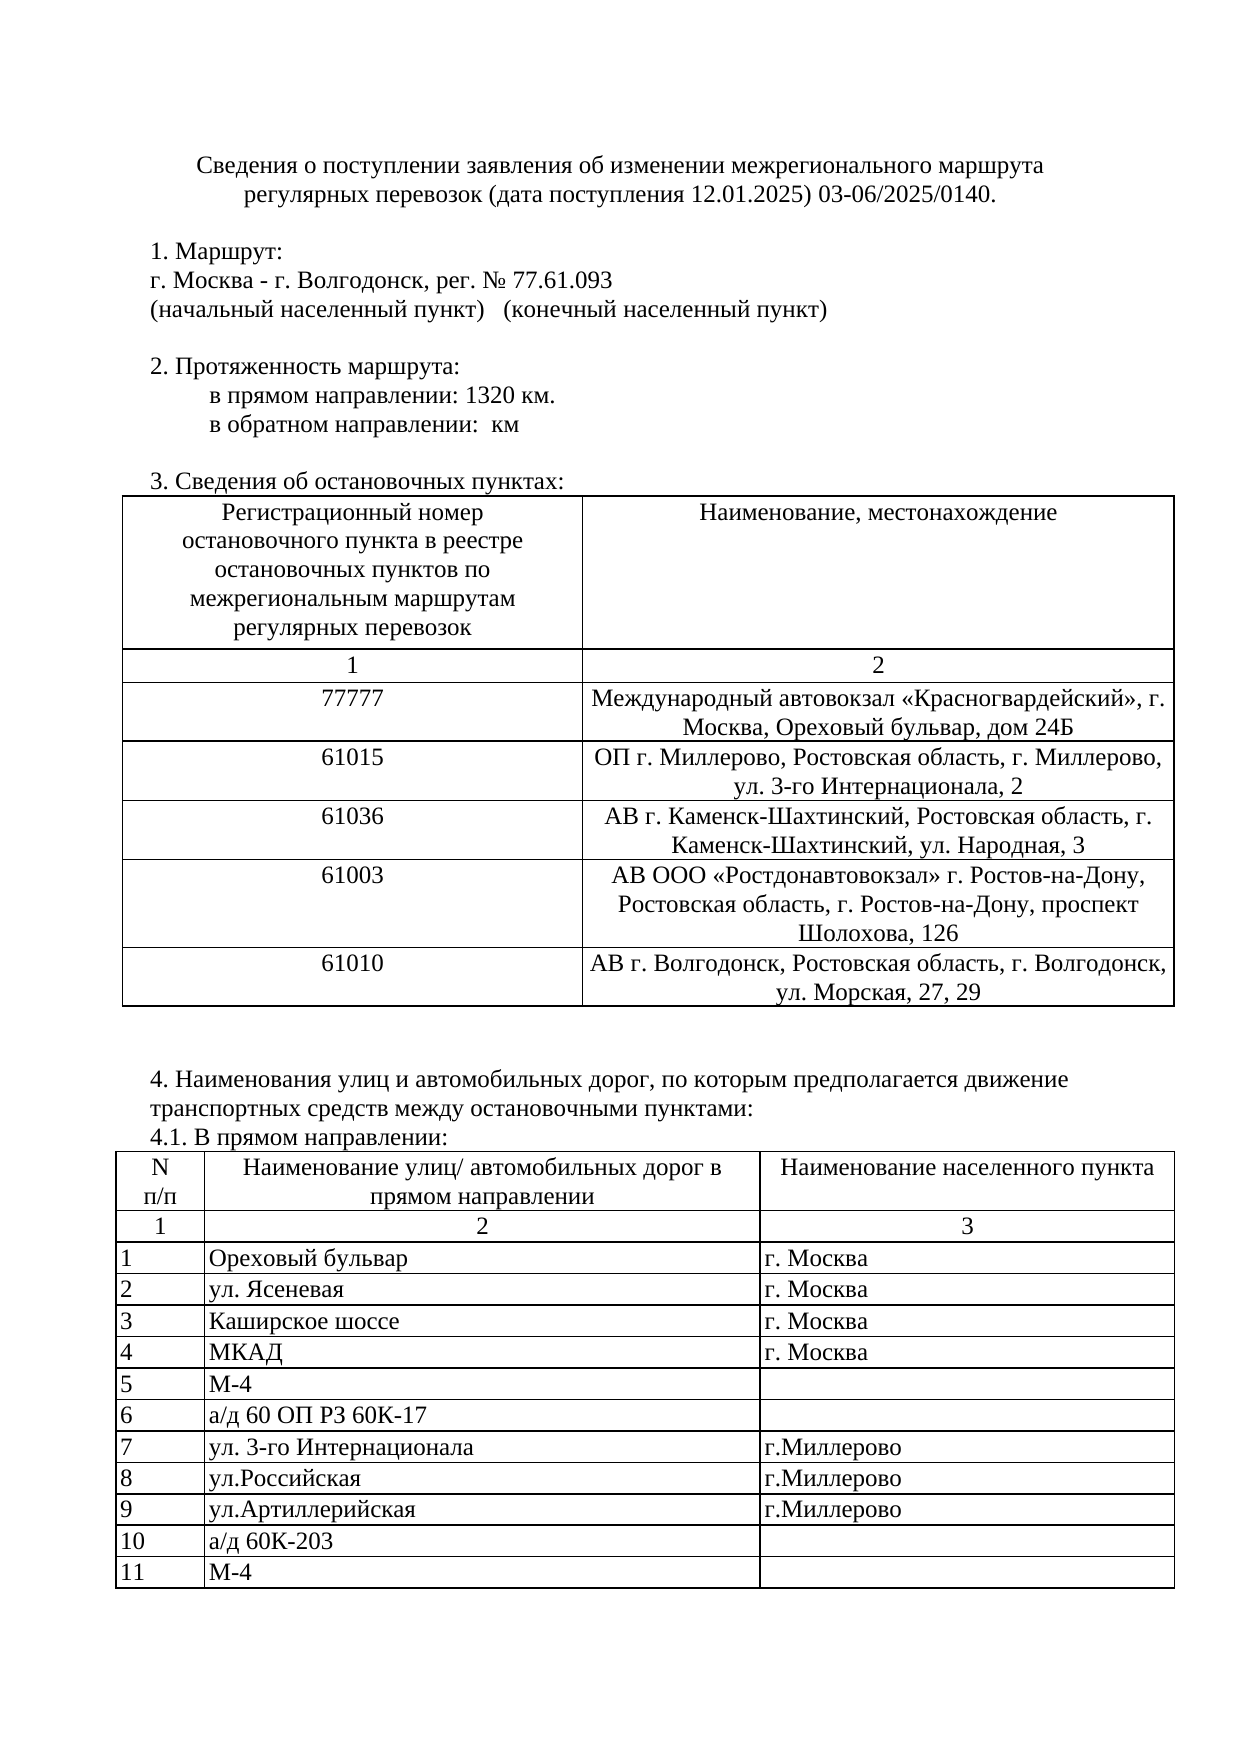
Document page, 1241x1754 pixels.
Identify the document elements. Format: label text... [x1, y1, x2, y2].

table_cell 4 [117, 1337, 204, 1367]
text 1. Маршрут: [150, 236, 1090, 265]
table_cell АВ ООО «Ростдонавтовокзал» г. Ростов-на-Дону, Ростовская область, г. Ростов-на-Дону, проспект Шолохова, 126 [583, 860, 1173, 946]
table_cell 6 [117, 1400, 204, 1430]
table_cell 8 [117, 1463, 204, 1493]
table_cell а/д 60К-203 [205, 1526, 759, 1556]
table_cell 10 [117, 1526, 204, 1556]
text Сведения о поступлении заявления об изменении межрегионального маршрута регулярных перевозок (дата поступления 12.01.2025) 03-06/2025/0140. [150, 150, 1090, 207]
table_cell АВ г. Волгодонск, Ростовская область, г. Волгодонск, ул. Морская, 27, 29 [583, 948, 1173, 1005]
text г. Москва - г. Волгодонск, рег. № 77.61.093 [150, 265, 1090, 294]
text 3. Сведения об остановочных пунктах: [150, 466, 1090, 495]
table_cell 1 [117, 1243, 204, 1273]
table_cell Международный автовокзал «Красногвардейский», г. Москва, Ореховый бульвар, дом 24Б [583, 683, 1173, 740]
text (начальный населенный пункт) (конечный населенный пункт) [150, 294, 1090, 322]
table_cell 2 [117, 1274, 204, 1304]
table_cell а/д 60 ОП РЗ 60К-17 [205, 1400, 759, 1430]
table_cell г.Миллерово [761, 1463, 1174, 1493]
table_cell 7 [117, 1432, 204, 1461]
text в обратном направлении: км [150, 409, 1090, 437]
table_cell М-4 [205, 1557, 759, 1587]
table_header Наименование, местонахождение [583, 497, 1173, 648]
table_cell г. Москва [761, 1306, 1174, 1336]
table_cell [761, 1400, 1174, 1430]
table_cell АВ г. Каменск-Шахтинский, Ростовская область, г. Каменск-Шахтинский, ул. Народная, 3 [583, 801, 1173, 858]
table_cell [761, 1526, 1174, 1556]
table_cell Каширское шоссе [205, 1306, 759, 1336]
table_cell 61003 [123, 860, 582, 946]
table_cell 61036 [123, 801, 582, 858]
table_cell ул.Российская [205, 1463, 759, 1493]
table_cell 2 [205, 1211, 759, 1241]
table_cell [761, 1369, 1174, 1398]
table_cell ул.Артиллерийская [205, 1495, 759, 1524]
table_cell 77777 [123, 683, 582, 740]
table_cell г.Миллерово [761, 1432, 1174, 1461]
text 4.1. В прямом направлении: [150, 1122, 1090, 1151]
table_cell г.Миллерово [761, 1495, 1174, 1524]
table_cell [761, 1557, 1174, 1587]
table_header N п/п [117, 1152, 204, 1210]
table_cell 3 [117, 1306, 204, 1336]
table_cell г. Москва [761, 1274, 1174, 1304]
table_cell М-4 [205, 1369, 759, 1398]
table_cell г. Москва [761, 1243, 1174, 1273]
table_cell 61010 [123, 948, 582, 1005]
table_cell Ореховый бульвар [205, 1243, 759, 1273]
table_cell 1 [117, 1211, 204, 1241]
table_cell 3 [761, 1211, 1174, 1241]
table_cell ул. 3-го Интернационала [205, 1432, 759, 1461]
text 2. Протяженность маршрута: [150, 351, 1090, 380]
table_cell ул. Ясеневая [205, 1274, 759, 1304]
table_header Регистрационный номер остановочного пункта в реестре остановочных пунктов по межрегиональным маршрутам регулярных перевозок [123, 497, 582, 648]
table_cell 11 [117, 1557, 204, 1587]
table_cell 9 [117, 1495, 204, 1524]
text в прямом направлении: 1320 км. [150, 380, 1090, 409]
table_cell 2 [583, 650, 1173, 681]
table_cell г. Москва [761, 1337, 1174, 1367]
table_cell ОП г. Миллерово, Ростовская область, г. Миллерово, ул. 3-го Интернационала, 2 [583, 742, 1173, 799]
table_header Наименование населенного пункта [761, 1152, 1174, 1210]
table_cell МКАД [205, 1337, 759, 1367]
table_cell 5 [117, 1369, 204, 1398]
table_cell 1 [123, 650, 582, 681]
text 4. Наименования улиц и автомобильных дорог, по которым предполагается движение транспортных средств между остановочными пунктами: [150, 1064, 1090, 1122]
table_cell 61015 [123, 742, 582, 799]
table_header Наименование улиц/ автомобильных дорог в прямом направлении [205, 1152, 759, 1210]
